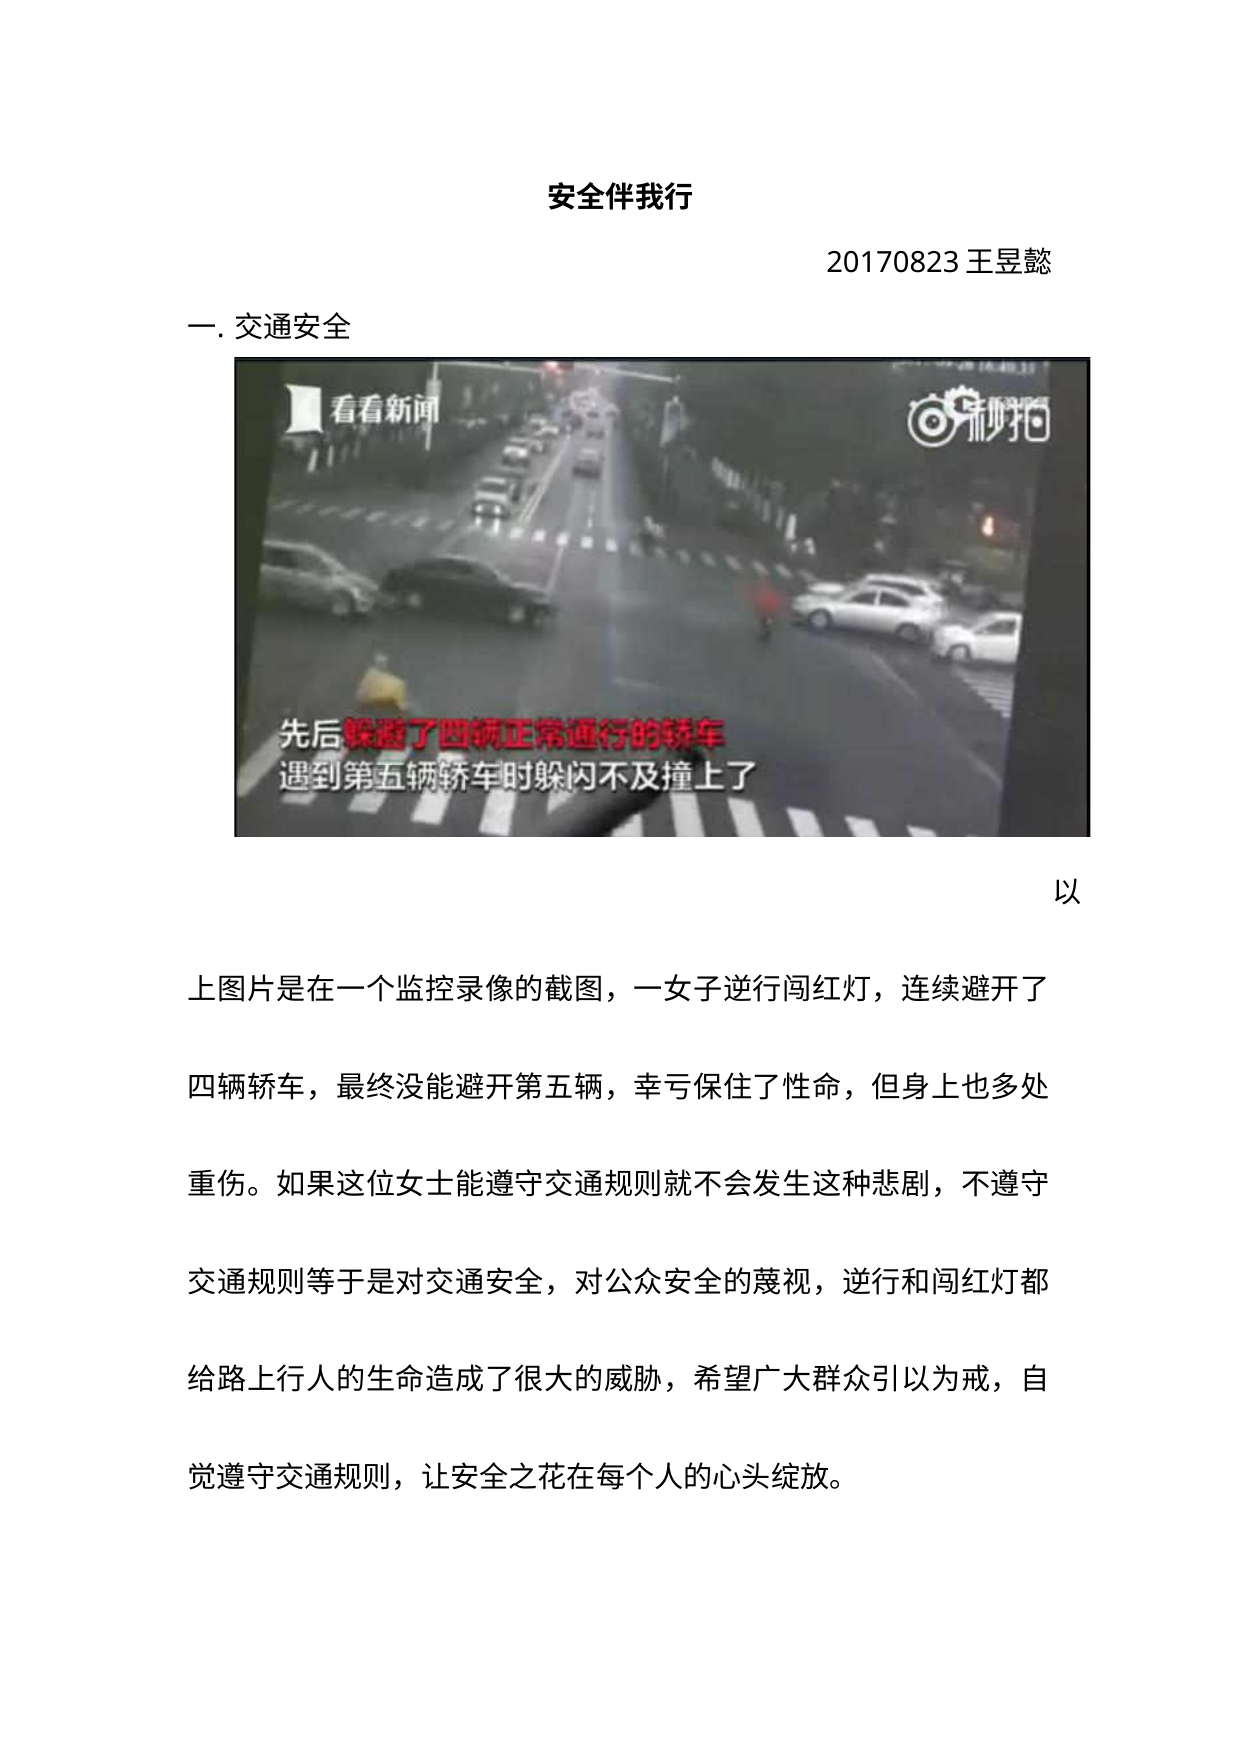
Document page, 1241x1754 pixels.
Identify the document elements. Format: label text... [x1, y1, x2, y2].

text 20170823王昱懿 [187, 227, 1053, 292]
list 以上图片是在一个监控录像的截图，一女子逆行闯红灯，连续避开了四辆轿车，最终没能避开第五辆，幸亏保住了性命，但身上也多处重伤。如果这位女士能遵守交通规则就不会发生这种悲剧，不遵守交通规则等于是对交通安全，对公众安全的蔑视，逆行和闯红灯都给路上行人的生命造成了很大的威胁，希望广大群众引以为戒，自觉遵守交通规则，让安全之花在每个人的心头绽放。 [187, 857, 1053, 1507]
text 安全伴我行 [187, 162, 1053, 227]
picture [234, 357, 1091, 837]
list 交通安全 [187, 292, 1053, 357]
